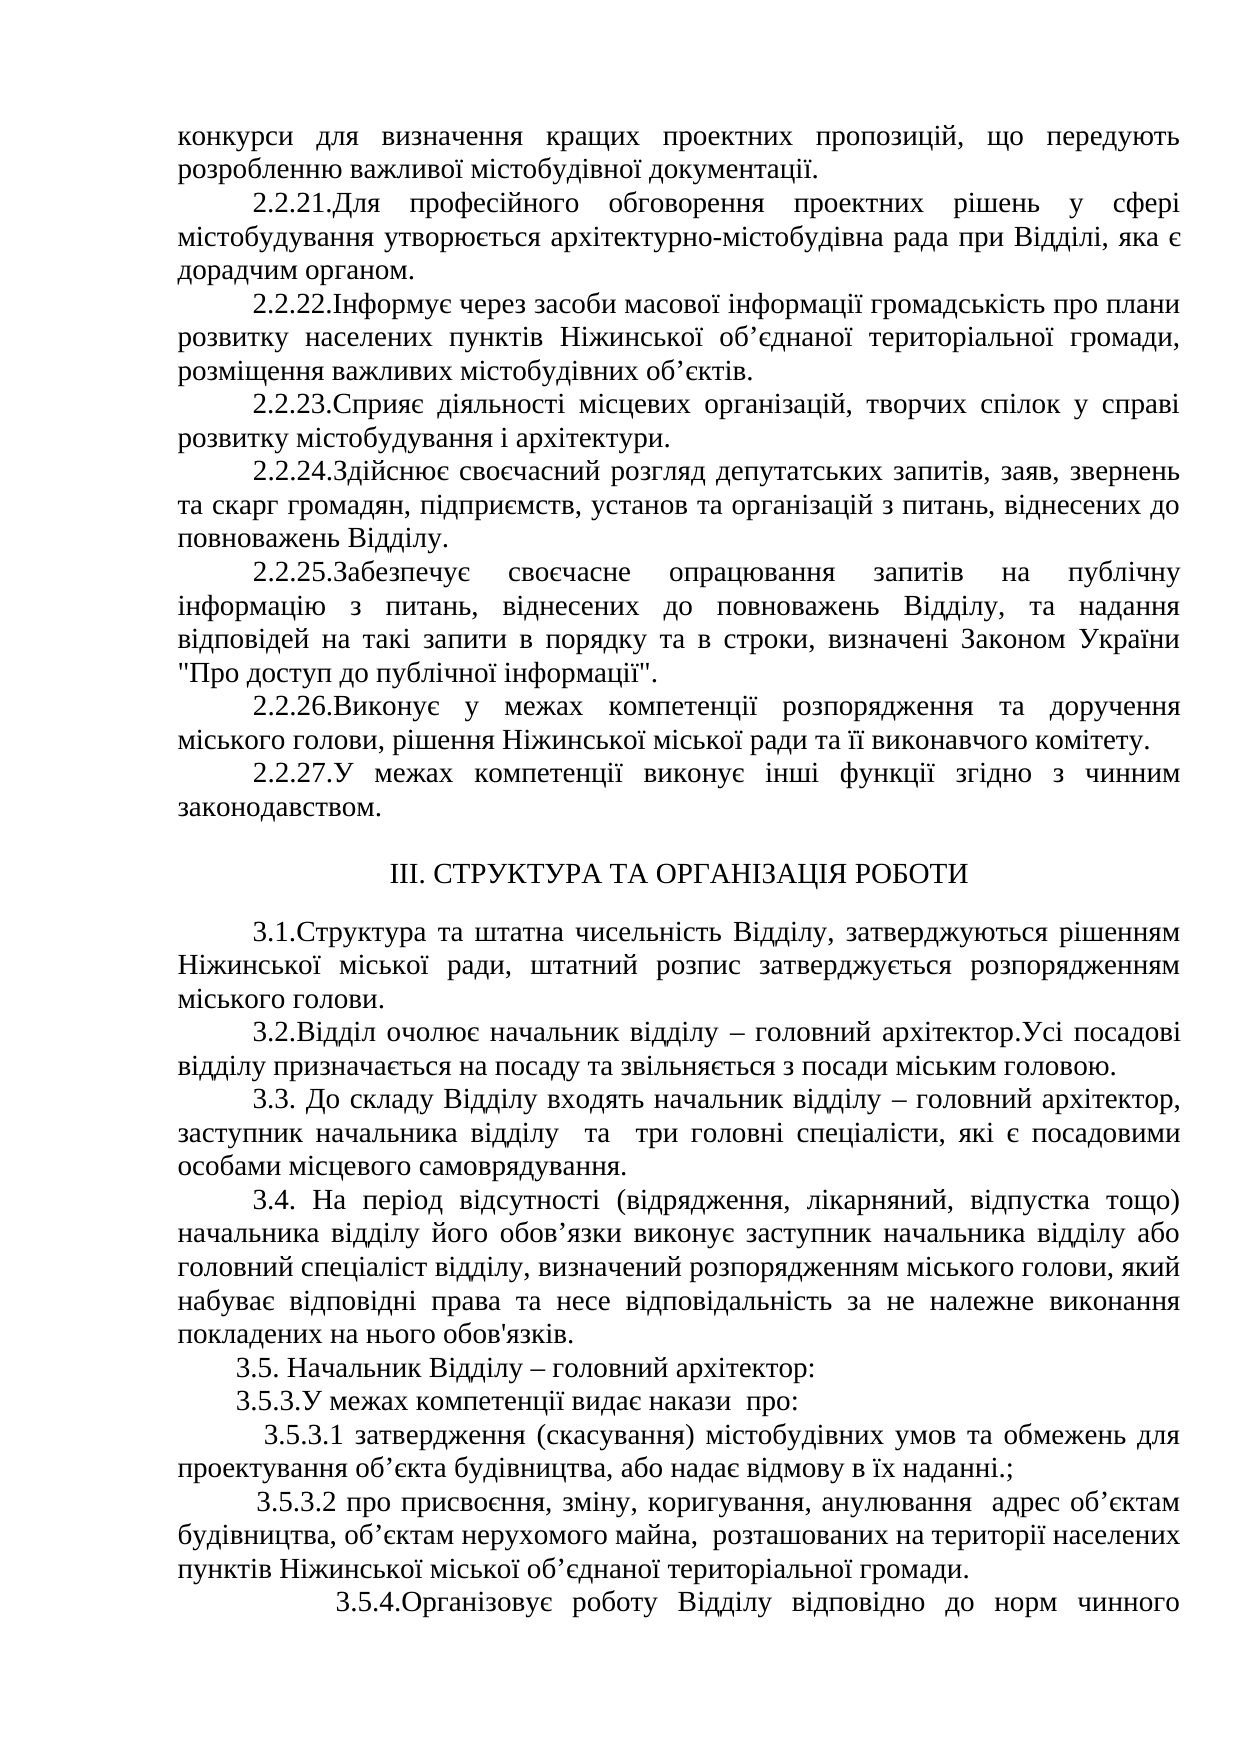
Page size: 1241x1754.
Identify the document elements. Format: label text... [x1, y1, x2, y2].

text 2.2.27.У межах компетенції виконує інші функції згідно з чинним законодавством. [177, 755, 1181, 822]
text 2.2.24.Здійснює своєчасний розгляд депутатських запитів, заяв, звернень та скарг громадян, підприємств, установ та організацій з питань, віднесених до повноважень Відділу. [177, 453, 1181, 554]
text 3.5.3.1 затвердження (скасування) містобудівних умов та обмежень для проектування об’єкта будівництва, або надає відмову в їх наданні.; [177, 1417, 1181, 1484]
text 3.2.Відділ очолює начальник відділу – головний архітектор.Усі посадові відділу призначається на посаду та звільняється з посади міським головою. [177, 1014, 1181, 1081]
text 3.1.Структура та штатна чисельність Відділу, затверджуються рішенням Ніжинської міської ради, штатний розпис затверджується розпорядженням міського голови. [177, 914, 1181, 1014]
text 3.5.3.2 про присвоєння, зміну, коригування, анулювання адрес об’єктам будівництва, об’єктам нерухомого майна, розташованих на території населених пунктів Ніжинської міської об’єднаної територіальної громади. [177, 1484, 1181, 1584]
text 2.2.23.Сприяє діяльності місцевих організацій, творчих спілок у справі розвитку містобудування і архітектури. [177, 386, 1181, 453]
text 2.2.21.Для професійного обговорення проектних рішень у сфері містобудування утворюється архітектурно-містобудівна рада при Відділі, яка є дорадчим органом. [177, 185, 1181, 286]
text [177, 118, 1181, 185]
text 2.2.25.Забезпечує своєчасне опрацювання запитів на публічну інформацію з питань, віднесених до повноважень Відділу, та надання відповідей на такі запити в порядку та в строки, визначені Законом України "Про доступ до публічної інформації". [177, 554, 1181, 688]
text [177, 1584, 1181, 1618]
text 3.4. На період відсутності (відрядження, лікарняний, відпустка тощо) начальника відділу його обов’язки виконує заступник начальника відділу або головний спеціаліст відділу, визначений розпорядженням міського голови, який набуває відповідні права та несе відповідальність за не належне виконання покладених на нього обов'язків. [177, 1182, 1181, 1350]
text 2.2.26.Виконує у межах компетенції розпорядження та доручення міського голови, рішення Ніжинської міської ради та її виконавчого комітету. [177, 688, 1181, 755]
text 3.5. Начальник Відділу – головний архітектор: [177, 1350, 1181, 1383]
text 3.5.3.У межах компетенції видає накази про: [177, 1383, 1181, 1417]
text 2.2.22.Інформує через засоби масової інформації громадськість про плани розвитку населених пунктів Ніжинської об’єднаної територіальної громади, розміщення важливих містобудівних об’єктів. [177, 286, 1181, 386]
text 3.3. До складу Відділу входять начальник відділу – головний архітектор, заступник начальника відділу та три головні спеціалісти, які є посадовими особами місцевого самоврядування. [177, 1081, 1181, 1182]
text ІІІ. СТРУКТУРА ТА ОРГАНІЗАЦІЯ РОБОТИ [177, 856, 1181, 889]
